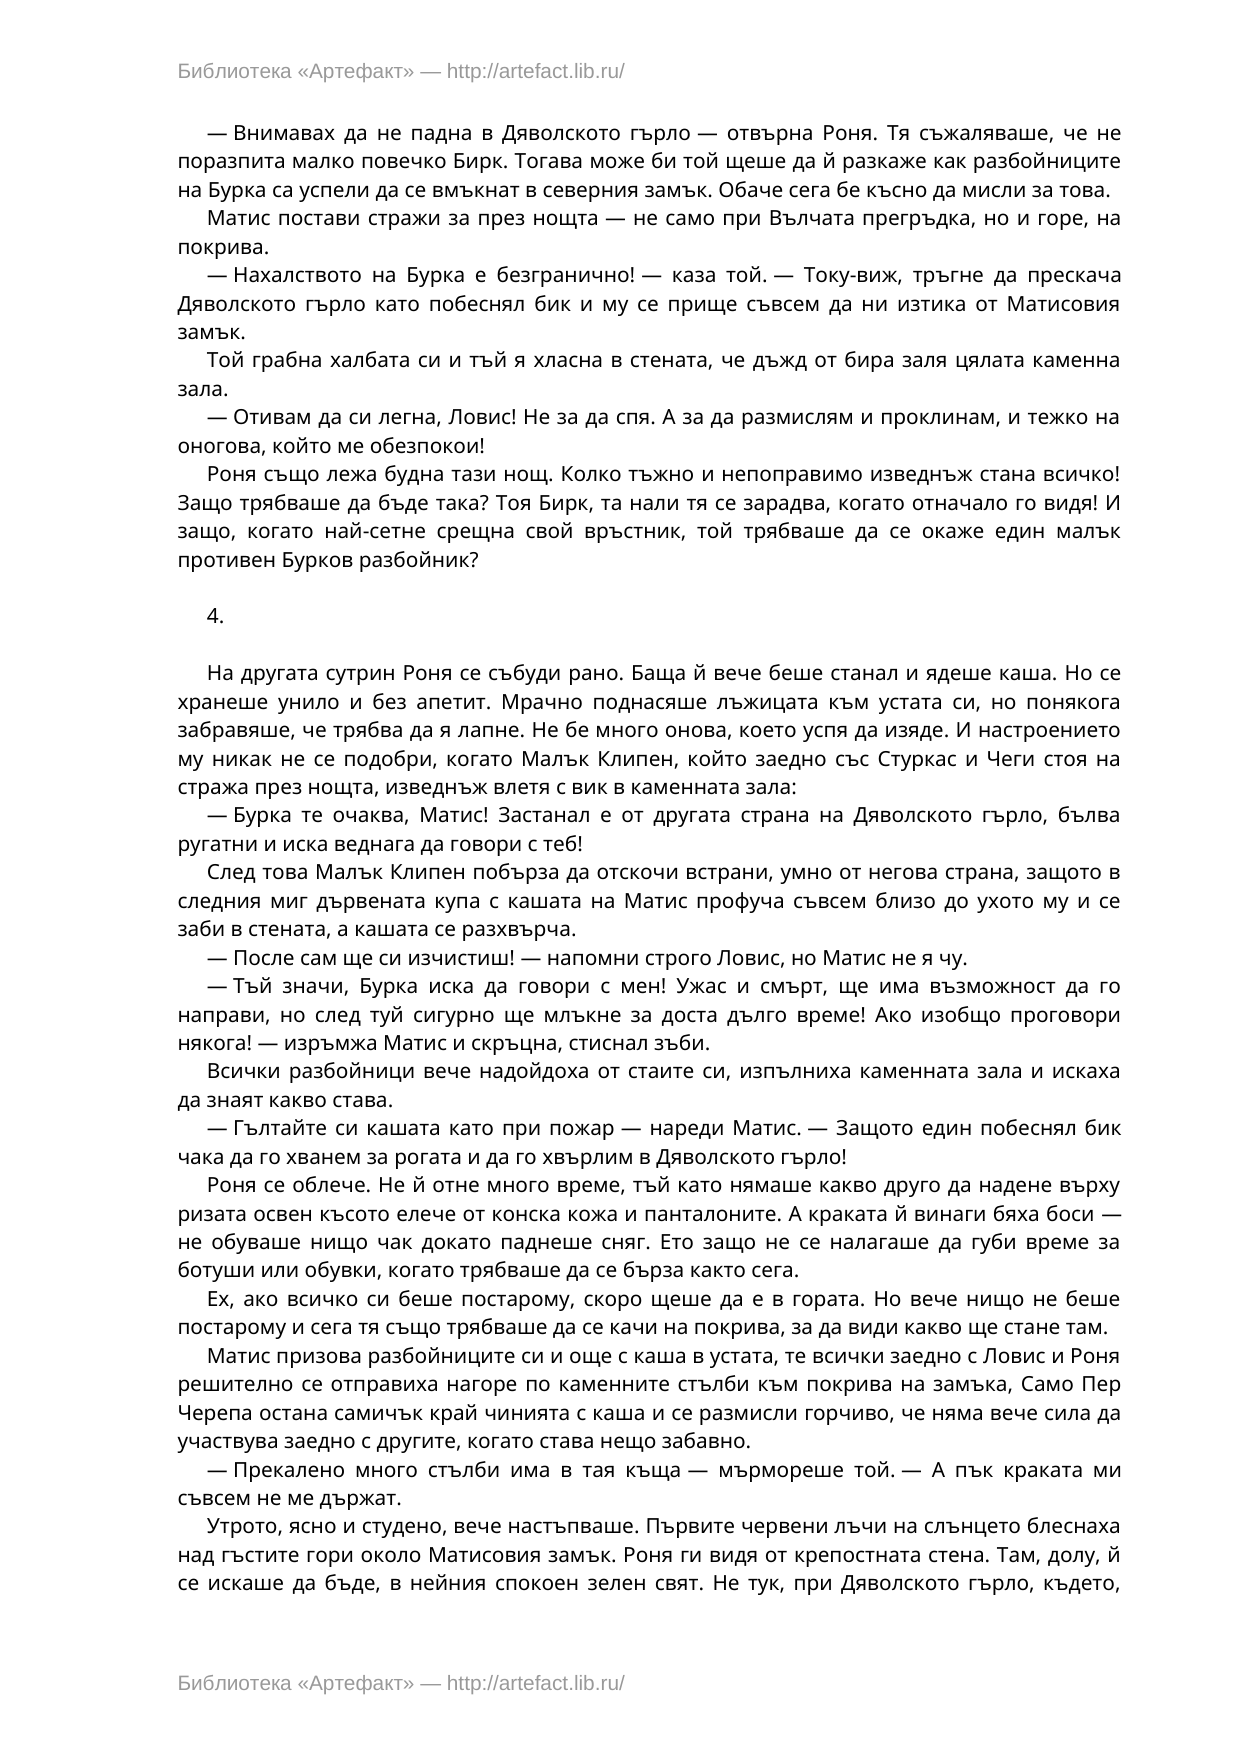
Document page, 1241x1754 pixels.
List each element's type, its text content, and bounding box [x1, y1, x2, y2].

text — После сам ще си изчистиш! — напомни строго Ловис, но Матис не я чу. [177, 943, 1122, 971]
text — Отивам да си легна, Ловис! Не за да спя. А за да размислям и проклинам, и тежко на оногова, който ме обезпокои! [177, 402, 1122, 459]
text Матис призова разбойниците си и още с каша в устата, те всички заедно с Ловис и Роня решително се отправиха нагоре по каменните стълби към покрива на замъка, Само Пер Черепа остана самичък край чинията с каша и се размисли горчиво, че няма вече сила да участвува заедно с другите, когато става нещо забавно. [177, 1341, 1122, 1455]
text Ех, ако всичко си беше постарому, скоро щеше да е в гората. Но вече нищо не беше постарому и сега тя също трябваше да се качи на покрива, за да види какво ще стане там. [177, 1284, 1122, 1341]
text — Тъй значи, Бурка иска да говори с мен! Ужас и смърт, ще има възможност да го направи, но след туй сигурно ще млъкне за доста дълго време! Ако изобщо проговори някога! — изръмжа Матис и скръцна, стиснал зъби. [177, 971, 1122, 1057]
text — Прекалено много стълби има в тая къща — мърмореше той. — А пък краката ми съвсем не ме държат. [177, 1455, 1122, 1512]
text — Гълтайте си кашата като при пожар — нареди Матис. — Защото един побеснял бик чака да го хванем за рогата и да го хвърлим в Дяволското гърло! [177, 1113, 1122, 1170]
subtitle 4. [177, 602, 1122, 630]
text Матис постави стражи за през нощта — не само при Вълчата прегръдка, но и горе, на покрива. [177, 203, 1122, 260]
text На другата сутрин Роня се събуди рано. Баща й вече беше станал и ядеше каша. Но се хранеше унило и без апетит. Мрачно поднасяше лъжицата към устата си, но понякога забравяше, че трябва да я лапне. Не бе много онова, което успя да изяде. И настроението му никак не се подобри, когато Малък Клипен, който заедно със Стуркас и Чеги стоя на стража през нощта, изведнъж влетя с вик в каменната зала: [177, 658, 1122, 801]
text — Внимавах да не падна в Дяволското гърло — отвърна Роня. Тя съжаляваше, че не поразпита малко повечко Бирк. Тогава може би той щеше да й разкаже как разбойниците на Бурка са успели да се вмъкнат в северния замък. Обаче сега бе късно да мисли за това. [177, 118, 1122, 203]
text — Бурка те очаква, Матис! Застанал е от другата страна на Дяволското гърло, бълва ругатни и иска веднага да говори с теб! [177, 801, 1122, 857]
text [177, 1512, 1122, 1597]
text Той грабна халбата си и тъй я хласна в стената, че дъжд от бира заля цялата каменна зала. [177, 346, 1122, 402]
text Всички разбойници вече надойдоха от стаите си, изпълниха каменната зала и искаха да знаят какво става. [177, 1057, 1122, 1113]
text Роня се облече. Не й отне много време, тъй като нямаше какво друго да надене върху ризата освен късото елече от конска кожа и панталоните. А краката й винаги бяха боси — не обуваше нищо чак докато паднеше сняг. Ето защо не се налагаше да губи време за ботуши или обувки, когато трябваше да се бърза както сега. [177, 1170, 1122, 1284]
text Роня също лежа будна тази нощ. Колко тъжно и непоправимо изведнъж стана всичко! Защо трябваше да бъде така? Тоя Бирк, та нали тя се зарадва, когато отначало го видя! И защо, когато най-сетне срещна свой връстник, той трябваше да се окаже един малък противен Бурков разбойник? [177, 459, 1122, 573]
text След това Малък Клипен побърза да отскочи встрани, умно от негова страна, защото в следния миг дървената купа с кашата на Матис профуча съвсем близо до ухото му и се заби в стената, а кашата се разхвърча. [177, 857, 1122, 943]
text — Нахалството на Бурка е безгранично! — каза той. — Току-виж, тръгне да прескача Дяволското гърло като побеснял бик и му се прище съвсем да ни изтика от Матисовия замък. [177, 260, 1122, 346]
